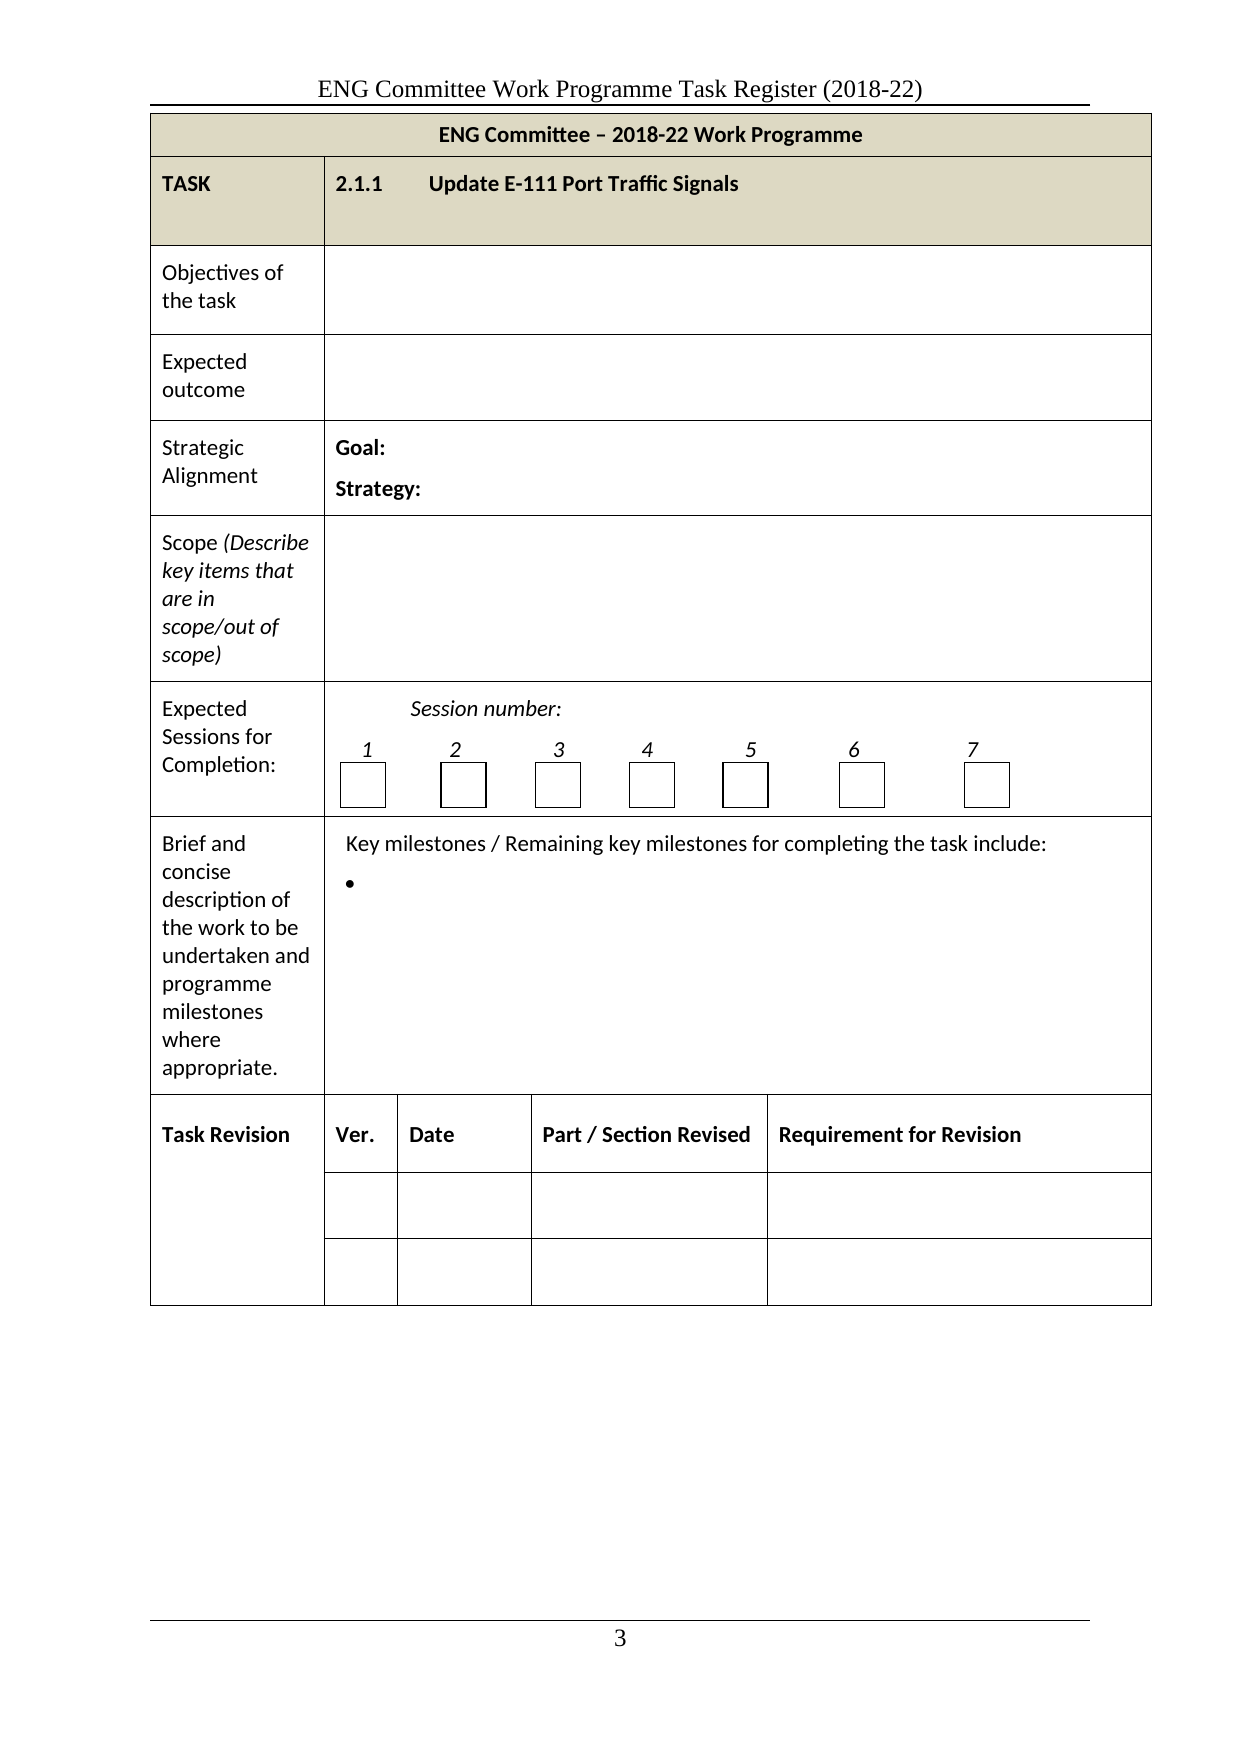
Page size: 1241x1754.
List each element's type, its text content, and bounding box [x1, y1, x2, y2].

table_cell [325, 1239, 397, 1305]
table_cell [532, 1173, 767, 1238]
table_cell Expected outcome [151, 335, 324, 420]
table_cell Goal: Strategy: [325, 421, 1151, 514]
table_cell 2.1.1 Update E-111 Port Traffic Signals [325, 157, 1151, 245]
table_cell [398, 1173, 531, 1238]
table_cell Key milestones / Remaining key milestones for completing the task include: [325, 817, 1151, 1094]
table_cell Task Revision [151, 1095, 324, 1305]
table_cell Part / Section Revised [532, 1095, 767, 1172]
table_header ENG Committee – 2018-22 Work Programme [151, 114, 1151, 156]
table_cell Strategic Alignment [151, 421, 324, 514]
table_cell [768, 1173, 1151, 1238]
table_cell [768, 1239, 1151, 1305]
table_cell Requirement for Revision [768, 1095, 1151, 1172]
table_cell Ver. [325, 1095, 397, 1172]
table_cell Objectives of the task [151, 246, 324, 334]
table_cell [325, 1173, 397, 1238]
table_cell [398, 1239, 531, 1305]
table_cell Brief and concise description of the work to be undertaken and programme milestones where appropriate. [151, 817, 324, 1094]
table_cell [532, 1239, 767, 1305]
table_cell TASK [151, 157, 324, 245]
table_cell Session number: 1 2 3 4 5 6 7 [325, 682, 1151, 816]
table_cell Expected Sessions for Completion: [151, 682, 324, 816]
table_cell [325, 246, 1151, 334]
table_cell [325, 335, 1151, 420]
table_cell Scope (Describe key items that are in scope/out of scope) [151, 516, 324, 681]
table_cell Date [398, 1095, 531, 1172]
table_cell [325, 516, 1151, 681]
